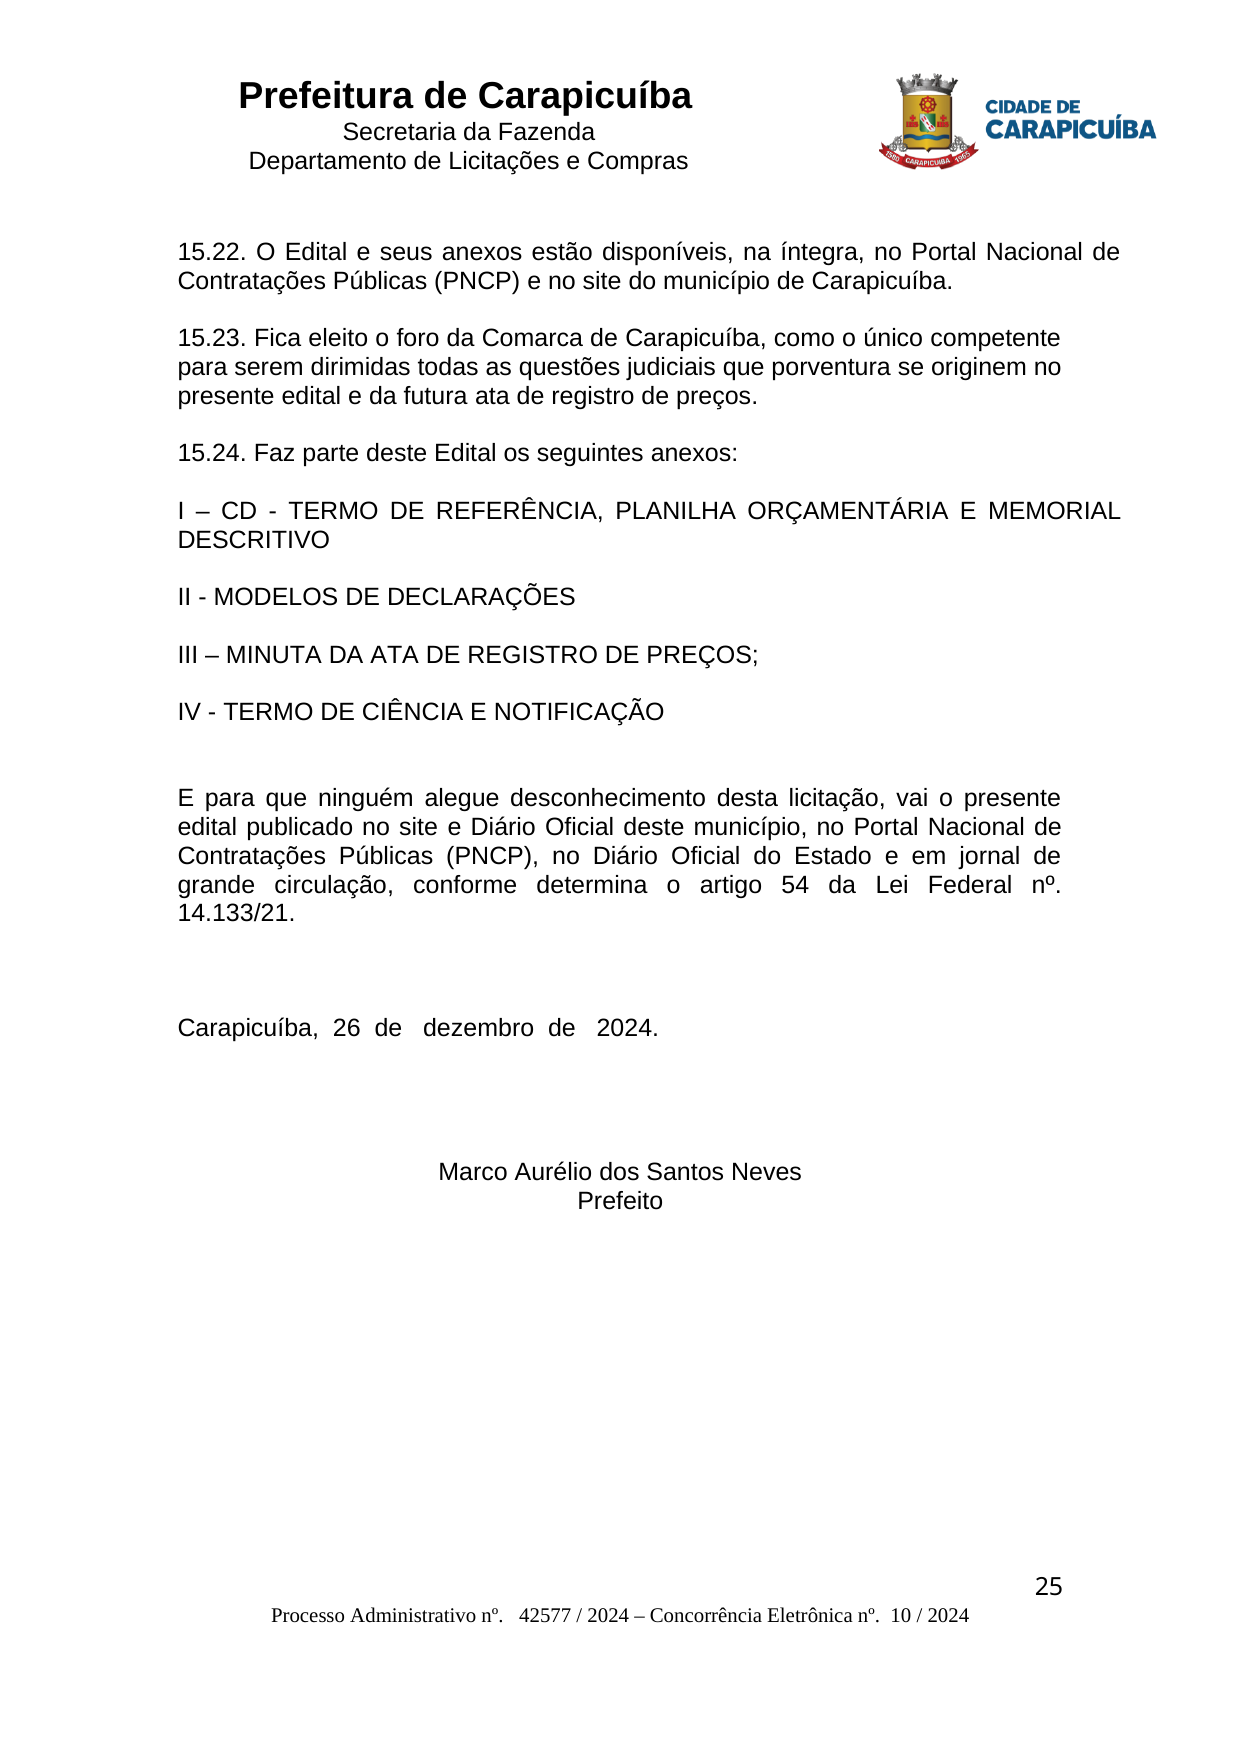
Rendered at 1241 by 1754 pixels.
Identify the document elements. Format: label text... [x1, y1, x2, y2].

text I – CD - TERMO DE REFERÊNCIA, PLANILHA ORÇAMENTÁRIA E MEMORIAL DESCRITIVO [177, 496, 1122, 553]
picture [877, 65, 1159, 172]
text III – MINUTA DA ATA DE REGISTRO DE PREÇOS; [177, 640, 1122, 668]
text E para que ninguém alegue desconhecimento desta licitação, vai o presente edital publicado no site e Diário Oficial deste município, no Portal Nacional de Contratações Públicas (PNCP), no Diário Oficial do Estado e em jornal de grande circulação, conforme determina o artigo 54 da Lei Federal nº. 14.133/21. [177, 783, 1063, 927]
text Prefeito [177, 1186, 1063, 1215]
text II - MODELOS DE DECLARAÇÕES [177, 582, 1122, 611]
text 15.23. Fica eleito o foro da Comarca de Carapicuíba, como o único competente para serem dirimidas todas as questões judiciais que porventura se originem no presente edital e da futura ata de registro de preços. [177, 323, 1063, 410]
text IV - TERMO DE CIÊNCIA E NOTIFICAÇÃO [177, 697, 1122, 726]
text 15.22. O Edital e seus anexos estão disponíveis, na íntegra, no Portal Nacional de Contratações Públicas (PNCP) e no site do município de Carapicuíba. [177, 237, 1122, 295]
text Carapicuíba, 26 de dezembro de 2024. [177, 1013, 1063, 1042]
text 15.24. Faz parte deste Edital os seguintes anexos: [177, 438, 1122, 467]
text Marco Aurélio dos Santos Neves [177, 1157, 1063, 1186]
